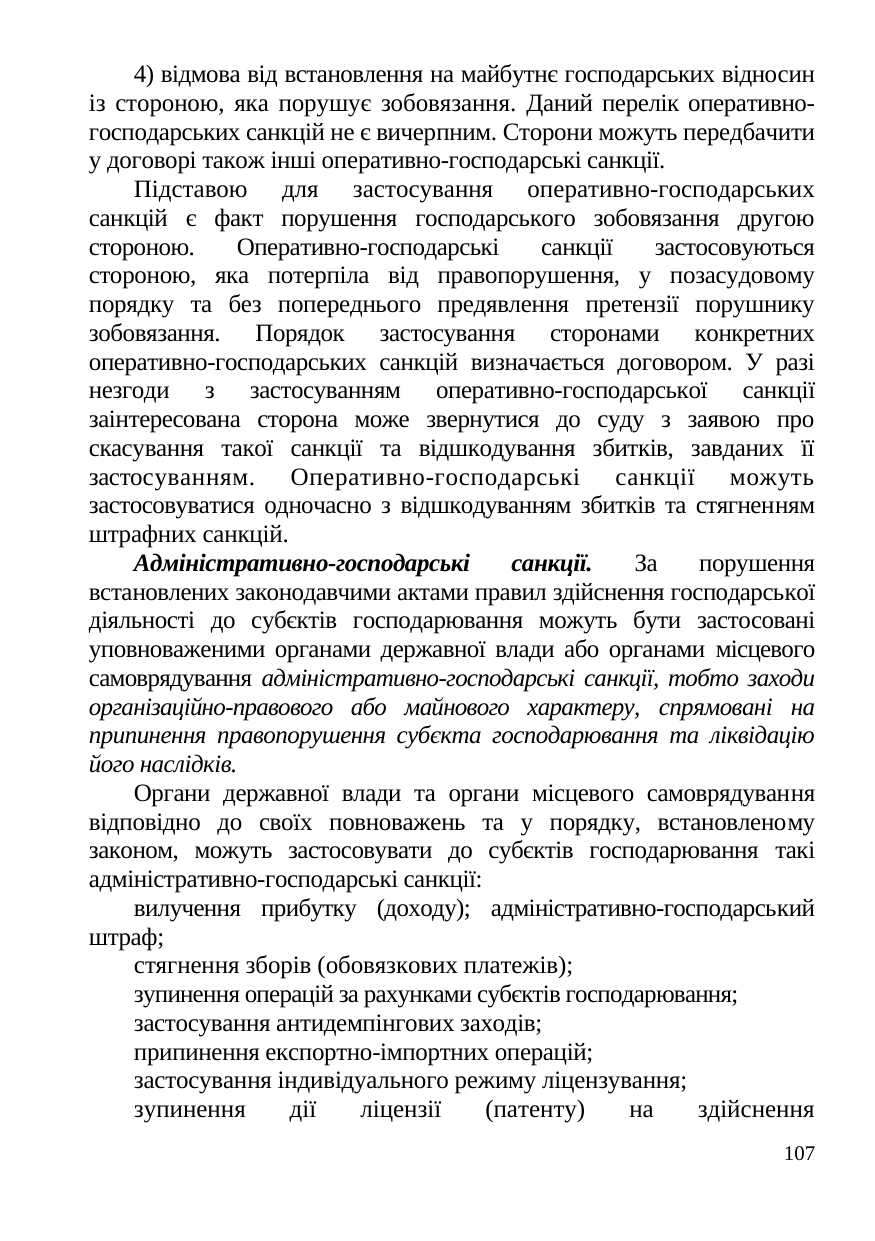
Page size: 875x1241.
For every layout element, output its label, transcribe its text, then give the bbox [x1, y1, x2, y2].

text Підставою для застосування оперативно-господарських санкцій є факт порушення господарського зобовязання другою стороною. Оперативно-господарські санкції застосовуються стороною, яка потерпіла від правопорушення, у позасудовому порядку та без попереднього предявлення претензії порушнику зобовязання. Порядок застосування сторонами конкретних оперативно-господарських санкцій визначається договором. У разі незгоди з застосуванням оперативно-господарської санкції заінтересована сторона може звернутися до суду з заявою про скасування такої санкції та відшкодування збитків, завданих її застосуванням. Оперативно-господарські санкції можуть застосовуватися одночасно з відшкодуванням збитків та стягненням штрафних санкцій. [89, 174, 815, 548]
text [89, 1094, 815, 1123]
text застосування індивідуального режиму ліцензування; [89, 1065, 815, 1094]
text застосування антидемпінгових заходів; [89, 1008, 815, 1037]
text Адміністративно-господарські санкції. За порушення встановлених законодавчими актами правил здійснення господарської діяльності до субєктів господарювання можуть бути застосовані уповноваженими органами державної влади або органами місцевого самоврядування адміністративно-господарські санкції, тобто заходи організаційно-правового або майнового характеру, спрямовані на припинення правопорушення субєкта господарювання та ліквідацію його наслідків. [89, 548, 815, 778]
text стягнення зборів (обовязкових платежів); [89, 950, 815, 979]
text припинення експортно-імпортних операцій; [89, 1037, 815, 1065]
text вилучення прибутку (доходу); адміністративно-господарський штраф; [89, 893, 815, 950]
text зупинення операцій за рахунками субєктів господарювання; [89, 979, 815, 1008]
text 4) відмова від встановлення на майбутнє господарських відносин із стороною, яка порушує зобовязання. Даний перелік оперативно-господарських санкцій не є вичерпним. Сторони можуть передбачити у договорі також інші оперативно-господарські санкції. [89, 59, 815, 174]
text Органи державної влади та органи місцевого самоврядування відповідно до своїх повноважень та у порядку, встановленому законом, можуть застосовувати до субєктів господарювання такі адміністративно-господарські санкції: [89, 778, 815, 893]
